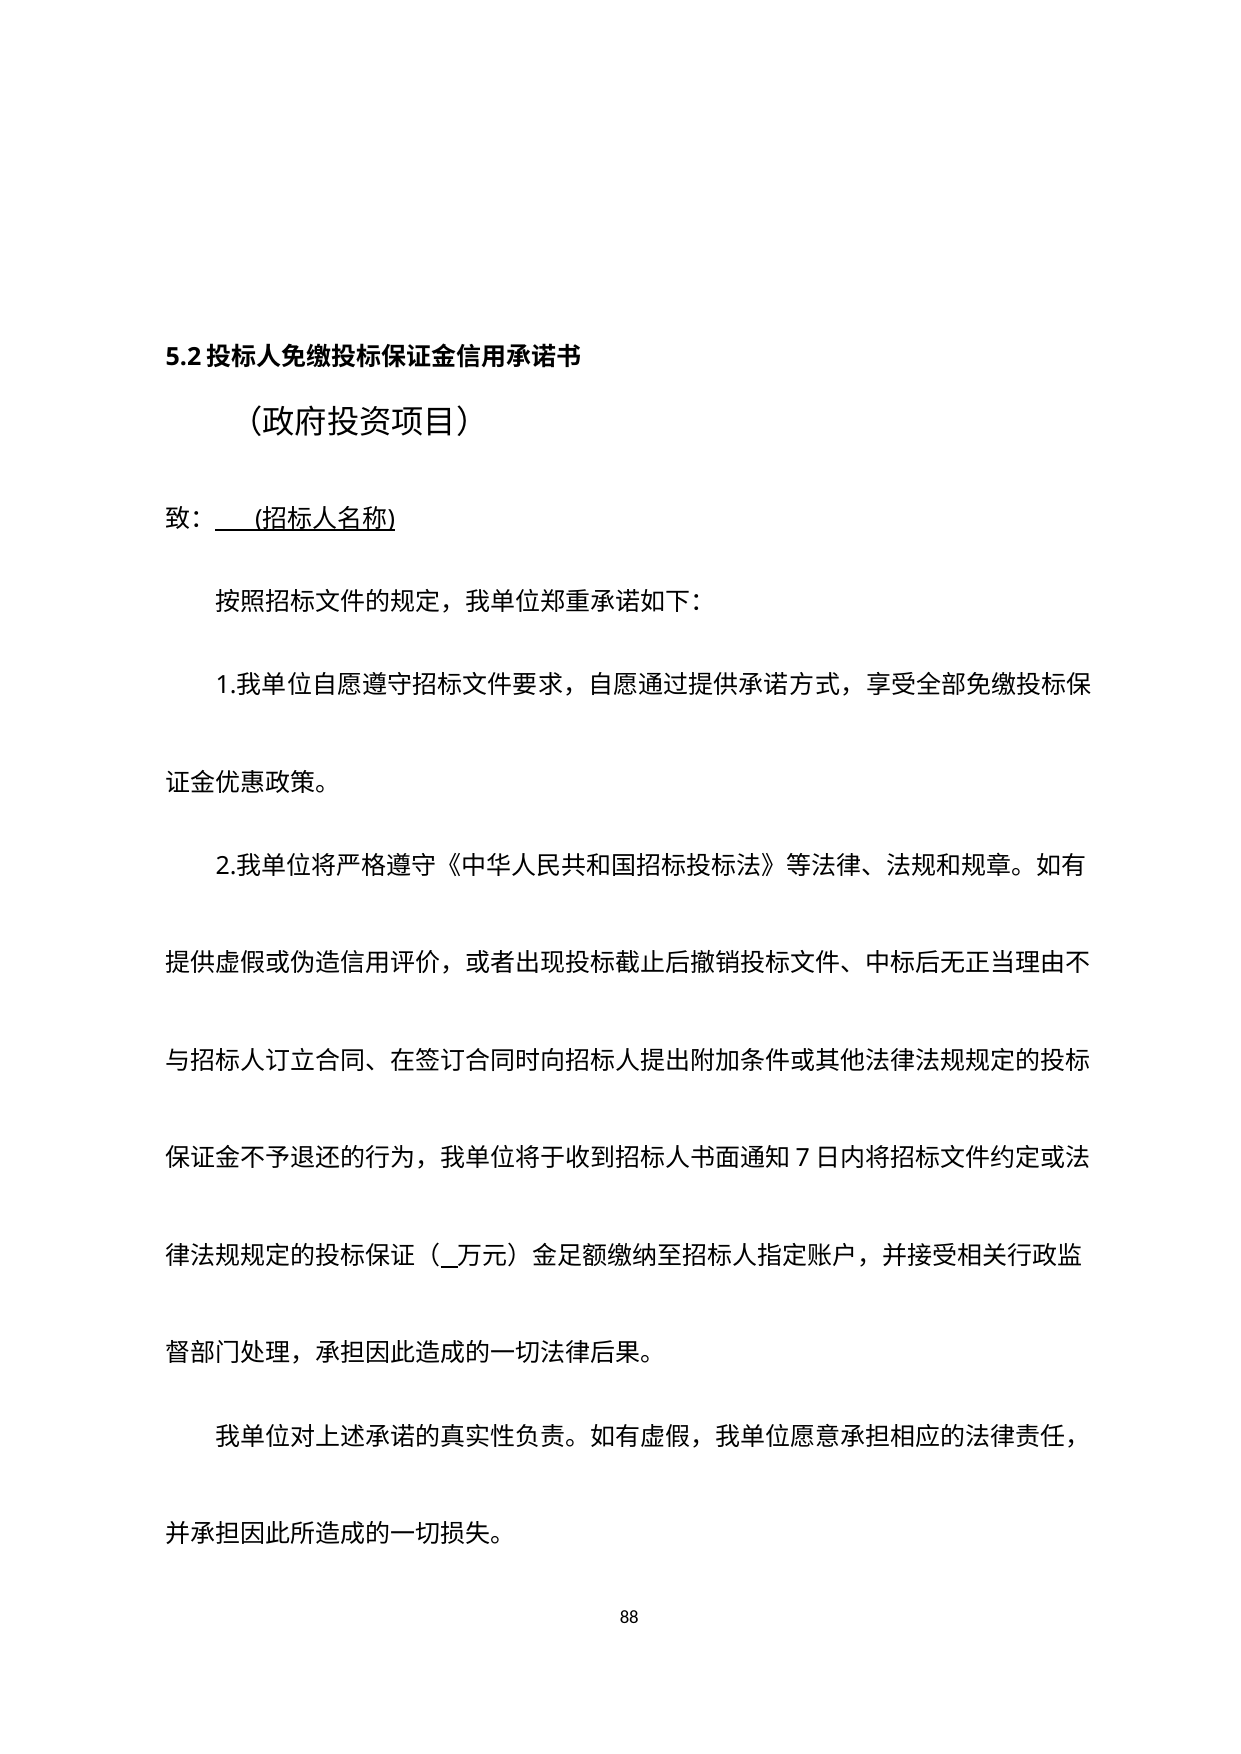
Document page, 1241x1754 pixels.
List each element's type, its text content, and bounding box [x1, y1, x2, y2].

text 2.我单位将严格遵守《中华人民共和国招标投标法》等法律、法规和规章。如有提供虚假或伪造信用评价，或者出现投标截止后撤销投标文件、中标后无正当理由不与招标人订立合同、在签订合同时向招标人提出附加条件或其他法律法规规定的投标保证金不予退还的行为，我单位将于收到招标人书面通知7日内将招标文件约定或法律法规规定的投标保证（ 万元）金足额缴纳至招标人指定账户，并接受相关行政监督部门处理，承担因此造成的一切法律后果。 [165, 831, 1092, 1383]
text 按照招标文件的规定，我单位郑重承诺如下： [165, 567, 1092, 632]
text 1.我单位自愿遵守招标文件要求，自愿通过提供承诺方式，享受全部免缴投标保证金优惠政策。 [165, 650, 1092, 813]
text 致： (招标人名称) [165, 484, 1092, 549]
text 我单位对上述承诺的真实性负责。如有虚假，我单位愿意承担相应的法律责任，并承担因此所造成的一切损失。 [165, 1402, 1092, 1564]
text 5.2投标人免缴投标保证金信用承诺书 [165, 322, 1082, 387]
text （政府投资项目） [165, 387, 1092, 452]
